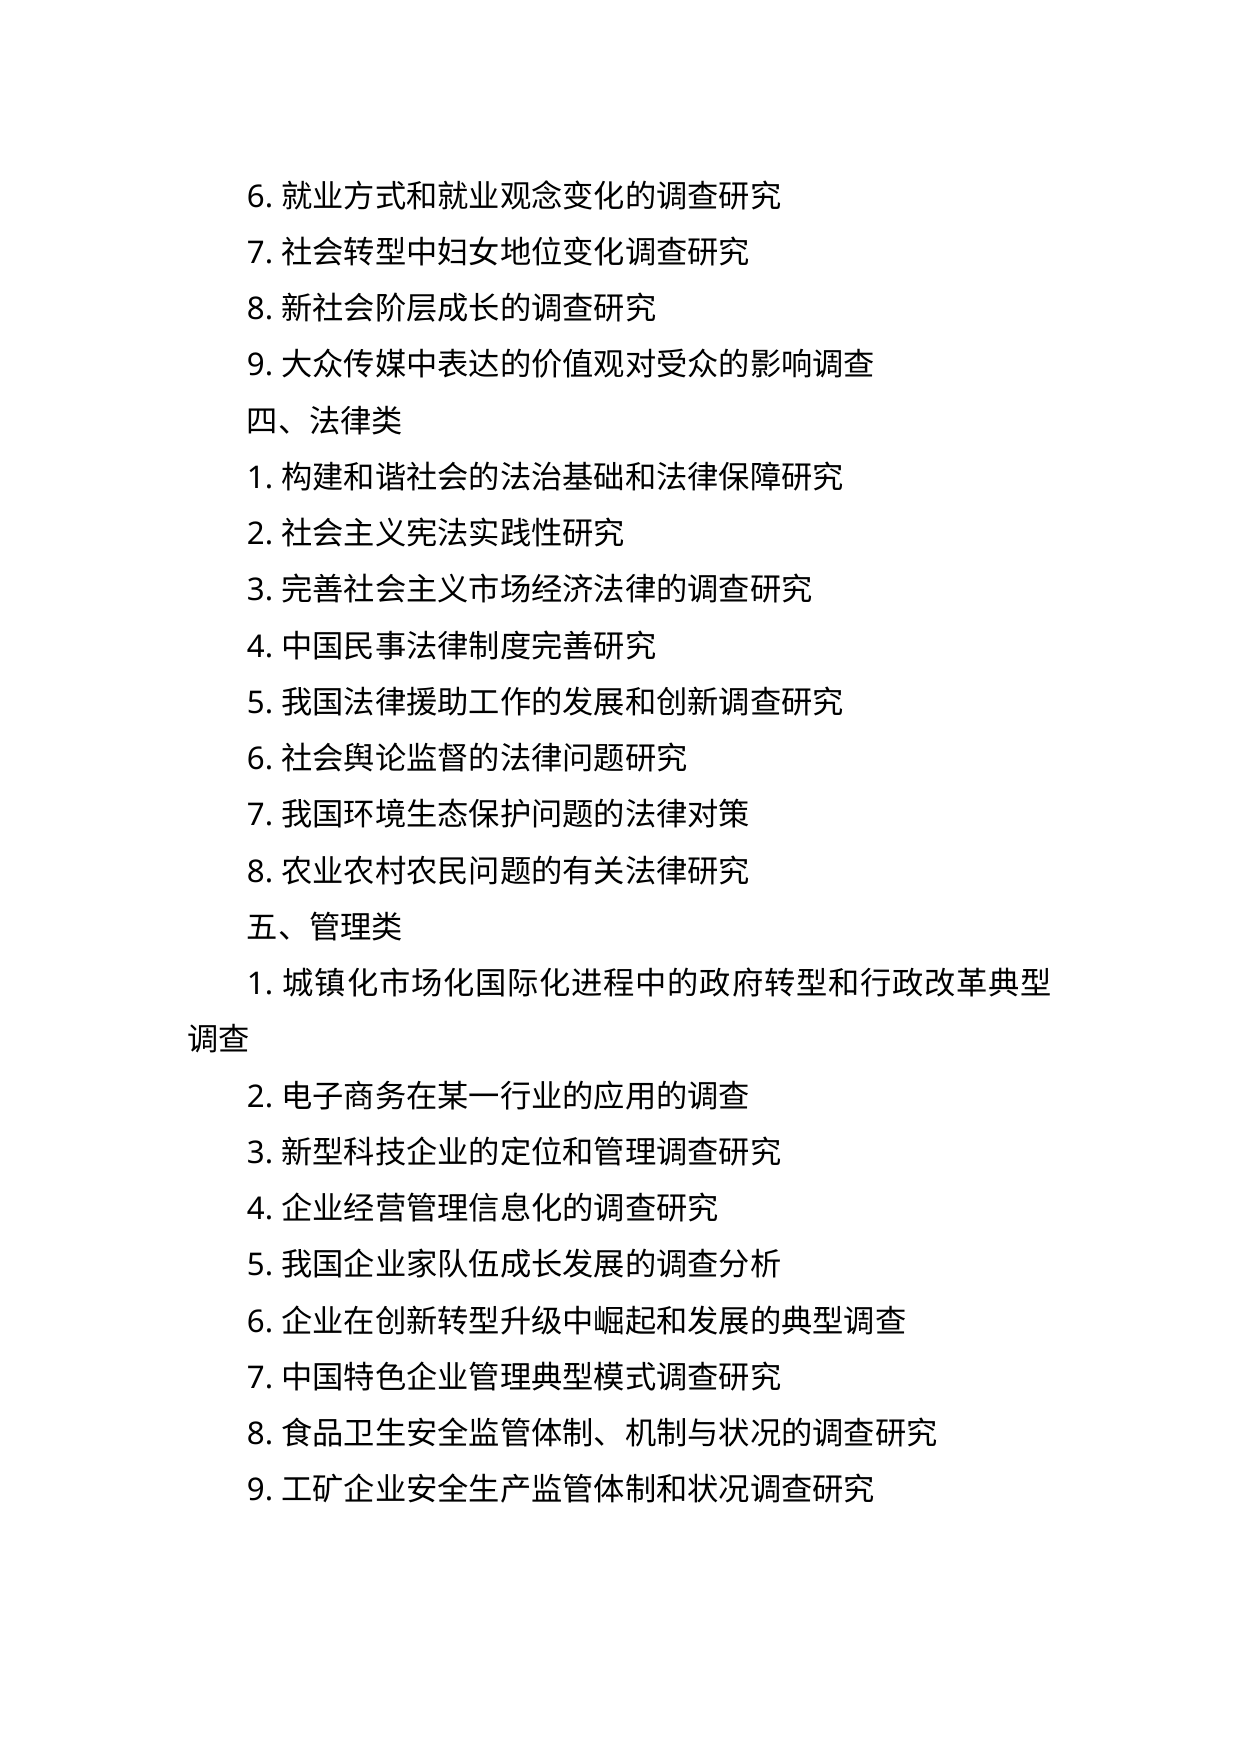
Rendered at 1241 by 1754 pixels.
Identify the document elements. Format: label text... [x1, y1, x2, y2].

text 2. 社会主义宪法实践性研究 [187, 499, 1053, 556]
text 6. 就业方式和就业观念变化的调查研究 [187, 162, 1053, 218]
text 1. 构建和谐社会的法治基础和法律保障研究 [187, 443, 1053, 499]
text 9. 工矿企业安全生产监管体制和状况调查研究 [187, 1456, 1053, 1512]
text 8. 新社会阶层成长的调查研究 [187, 274, 1053, 331]
text 5. 我国法律援助工作的发展和创新调查研究 [187, 668, 1053, 724]
text 6. 社会舆论监督的法律问题研究 [187, 724, 1053, 781]
text 4. 中国民事法律制度完善研究 [187, 612, 1053, 668]
text 8. 农业农村农民问题的有关法律研究 [187, 837, 1053, 893]
text 4. 企业经营管理信息化的调查研究 [187, 1174, 1053, 1231]
text 5. 我国企业家队伍成长发展的调查分析 [187, 1231, 1053, 1287]
text 五、管理类 [187, 893, 1053, 949]
text 7. 社会转型中妇女地位变化调查研究 [187, 218, 1053, 274]
text 9. 大众传媒中表达的价值观对受众的影响调查 [187, 331, 1053, 387]
text 四、法律类 [187, 387, 1053, 443]
text 3. 新型科技企业的定位和管理调查研究 [187, 1118, 1053, 1174]
text 7. 中国特色企业管理典型模式调查研究 [187, 1343, 1053, 1399]
text 7. 我国环境生态保护问题的法律对策 [187, 781, 1053, 837]
text 1. 城镇化市场化国际化进程中的政府转型和行政改革典型调查 [187, 949, 1053, 1062]
text 8. 食品卫生安全监管体制、机制与状况的调查研究 [187, 1399, 1053, 1456]
text 6. 企业在创新转型升级中崛起和发展的典型调查 [187, 1287, 1053, 1343]
text 3. 完善社会主义市场经济法律的调查研究 [187, 556, 1053, 612]
text 2. 电子商务在某一行业的应用的调查 [187, 1062, 1053, 1118]
